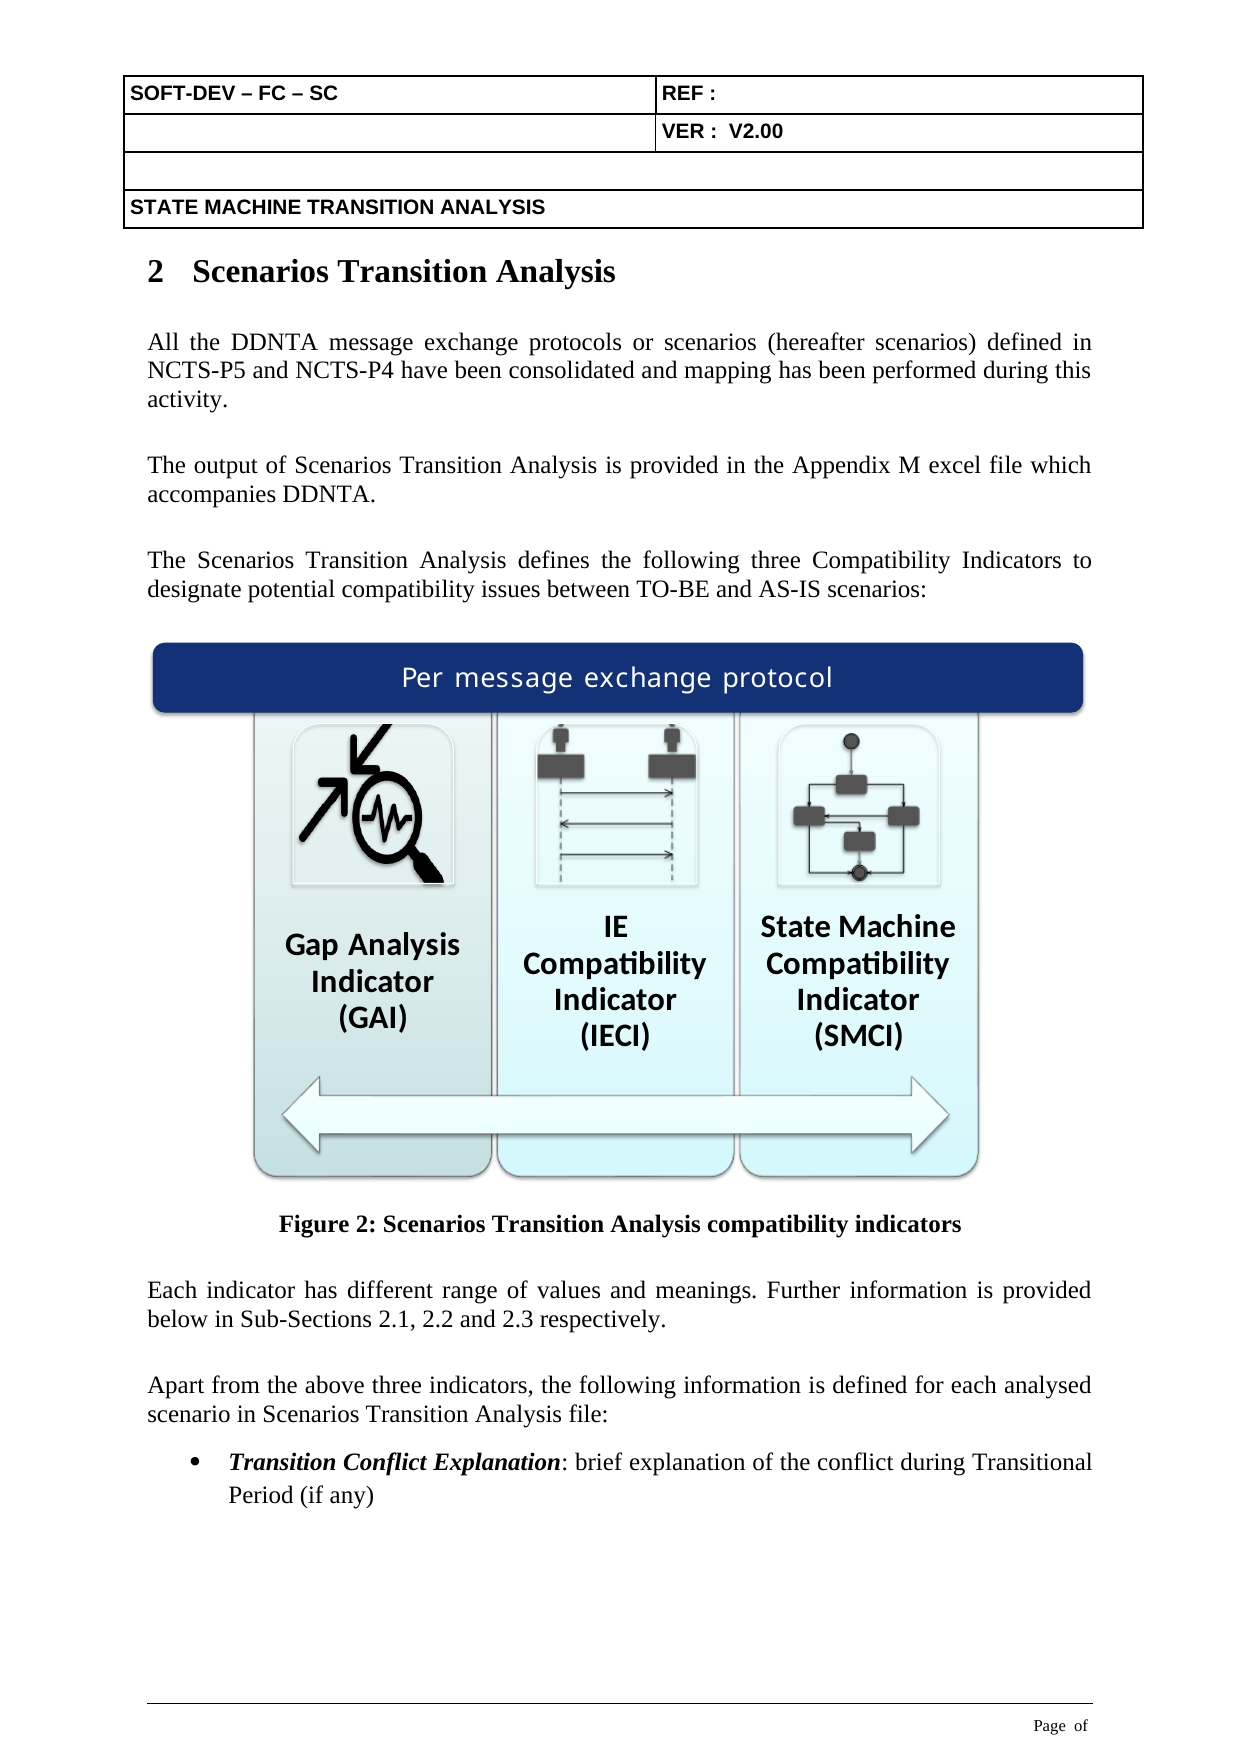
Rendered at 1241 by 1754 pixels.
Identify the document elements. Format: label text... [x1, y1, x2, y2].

text All the DDNTA message exchange protocols or scenarios (hereafter scenarios) defined in NCTS-P5 and NCTS-P4 have been consolidated and mapping has been performed during this activity. [147, 327, 1093, 413]
text Figure 2: Scenarios Transition Analysis compatibility indicators [147, 1209, 1093, 1238]
text The output of Scenarios Transition Analysis is provided in the Appendix M excel file which accompanies DDNTA. [147, 450, 1093, 508]
list Transition Conflict Explanation: brief explanation of the conflict during Transitional Period (if any) [191, 1447, 1093, 1508]
text Each indicator has different range of values and meanings. Further information is provided below in Sub-Sections 2.1, 2.2 and 2.3 respectively. [147, 1275, 1093, 1333]
subtitle Scenarios Transition Analysis [147, 251, 1093, 289]
text Apart from the above three indicators, the following information is defined for each analysed scenario in Scenarios Transition Analysis file: [147, 1370, 1093, 1428]
text The Scenarios Transition Analysis defines the following three Compatibility Indicators to designate potential compatibility issues between TO-BE and AS-IS scenarios: [147, 545, 1093, 603]
